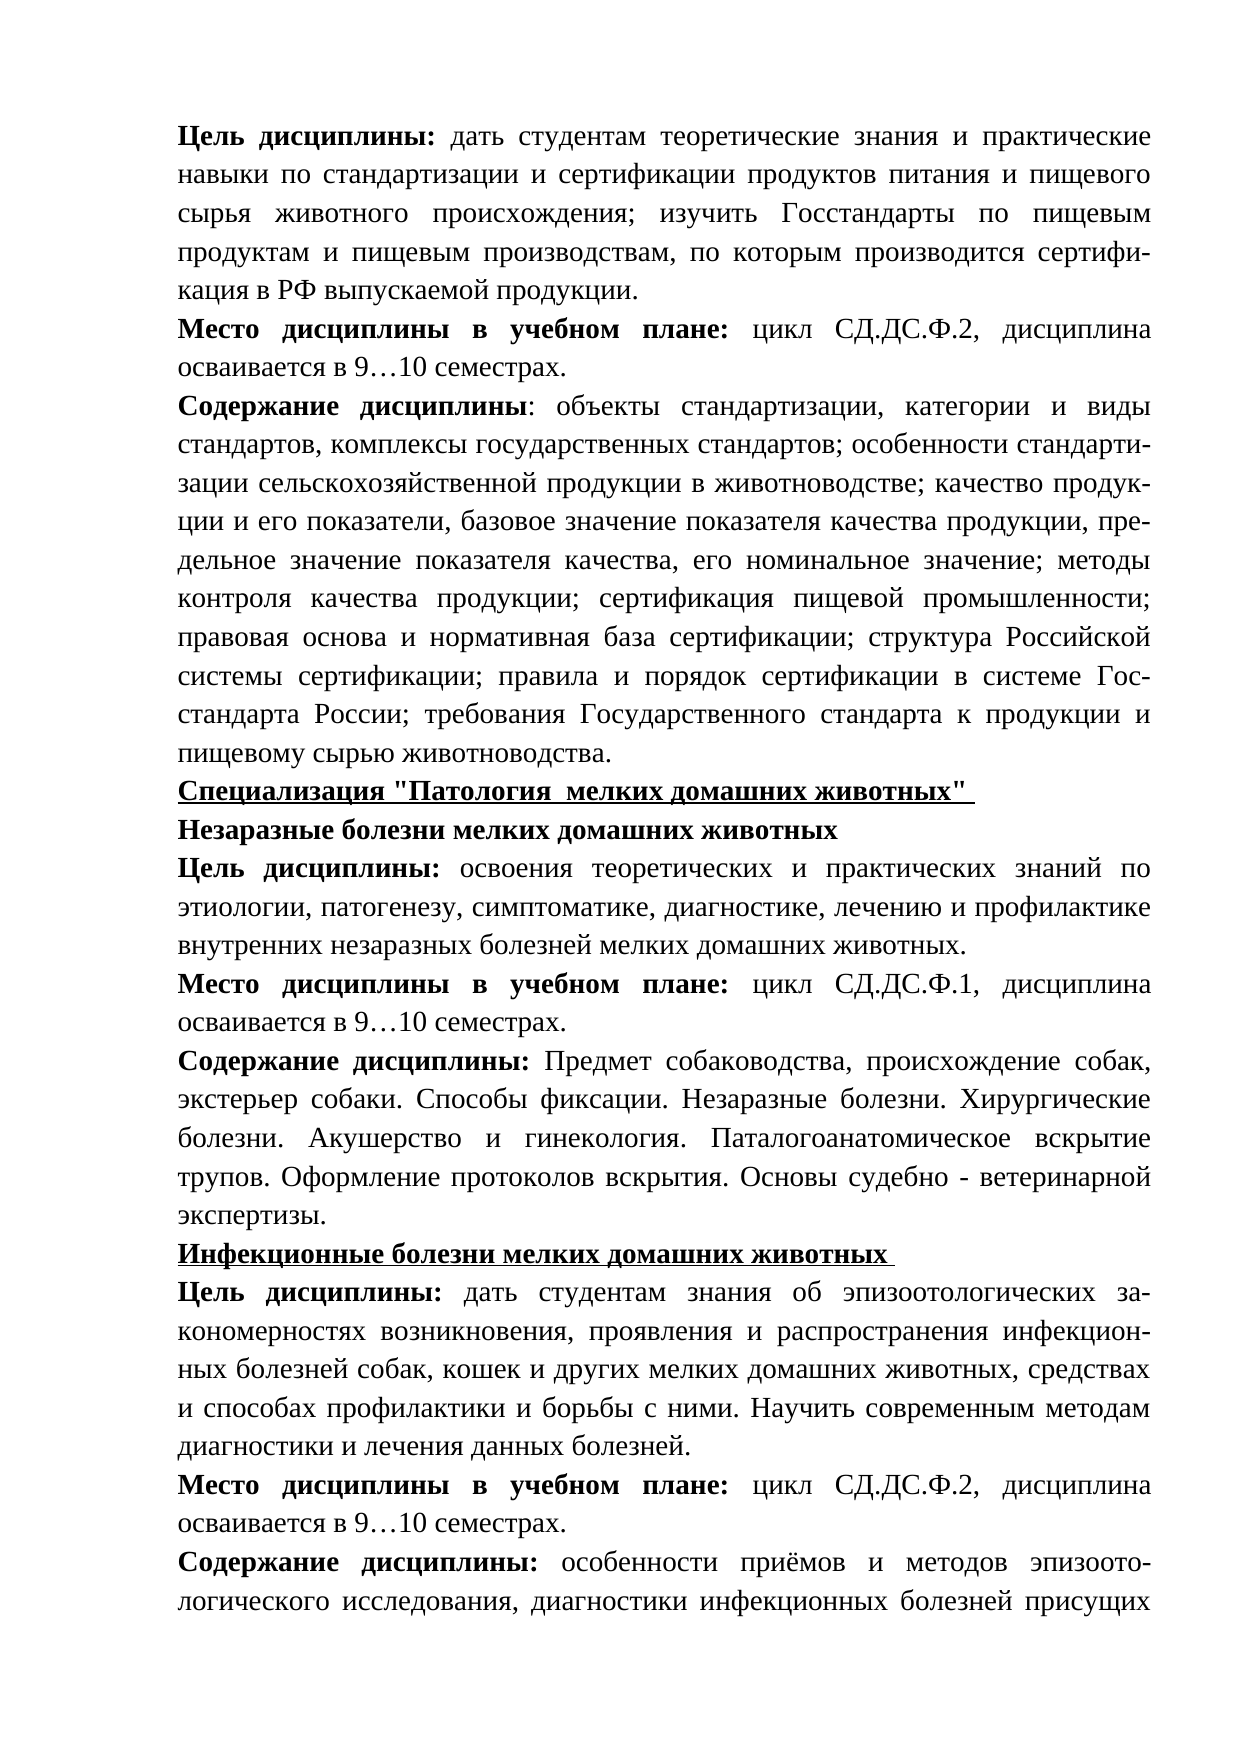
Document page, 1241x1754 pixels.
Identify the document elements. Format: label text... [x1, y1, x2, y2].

text Место дисциплины в учебном плане: цикл СД.ДС.Ф.2, дисциплина осваивается в 9…10 семестрах. [177, 311, 1152, 383]
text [177, 1544, 1152, 1616]
text Цель дисциплины: дать студентам теоретические знания и практические навыки по стандартизации и сертификации продуктов питания и пищевого сырья животного происхождения; изучить Госстандарты по пищевым продуктам и пищевым производствам, по которым производится сертифи-кация в РФ выпускаемой продукции. [177, 118, 1152, 306]
text Цель дисциплины: дать студентам знания об эпизоотологических за-кономерностях возникновения, проявления и распространения инфекцион-ных болезней собак, кошек и других мелких домашних животных, средствах и способах профилактики и борьбы с ними. Научить современным методам диагностики и лечения данных болезней. [177, 1274, 1152, 1462]
text Содержание дисциплины: Предмет собаководства, происхождение собак, экстерьер собаки. Способы фиксации. Незаразные болезни. Хирургические болезни. Акушерство и гинекология. Паталогоанатомическое вскрытие трупов. Оформление протоколов вскрытия. Основы судебно - ветеринарной экспертизы. [177, 1043, 1152, 1231]
text Место дисциплины в учебном плане: цикл СД.ДС.Ф.2, дисциплина осваивается в 9…10 семестрах. [177, 1467, 1152, 1539]
text Место дисциплины в учебном плане: цикл СД.ДС.Ф.1, дисциплина осваивается в 9…10 семестрах. [177, 966, 1152, 1038]
text Специализация "Патология мелких домашних животных" [177, 773, 1152, 807]
text Цель дисциплины: освоения теоретических и практических знаний по этиологии, патогенезу, симптоматике, диагностике, лечению и профилактике внутренних незаразных болезней мелких домашних животных. [177, 850, 1152, 961]
text Содержание дисциплины: объекты стандартизации, категории и виды стандартов, комплексы государственных стандартов; особенности стандарти-зации сельскохозяйственной продукции в животноводстве; качество продук-ции и его показатели, базовое значение показателя качества продукции, пре-дельное значение показателя качества, его номинальное значение; методы контроля качества продукции; сертификация пищевой промышленности; правовая основа и нормативная база сертификации; структура Российской системы сертификации; правила и порядок сертификации в системе Гос-стандарта России; требования Государственного стандарта к продукции и пищевому сырью животноводства. [177, 388, 1152, 768]
text Незаразные болезни мелких домашних животных [177, 812, 1152, 845]
text Инфекционные болезни мелких домашних животных [177, 1236, 1152, 1269]
